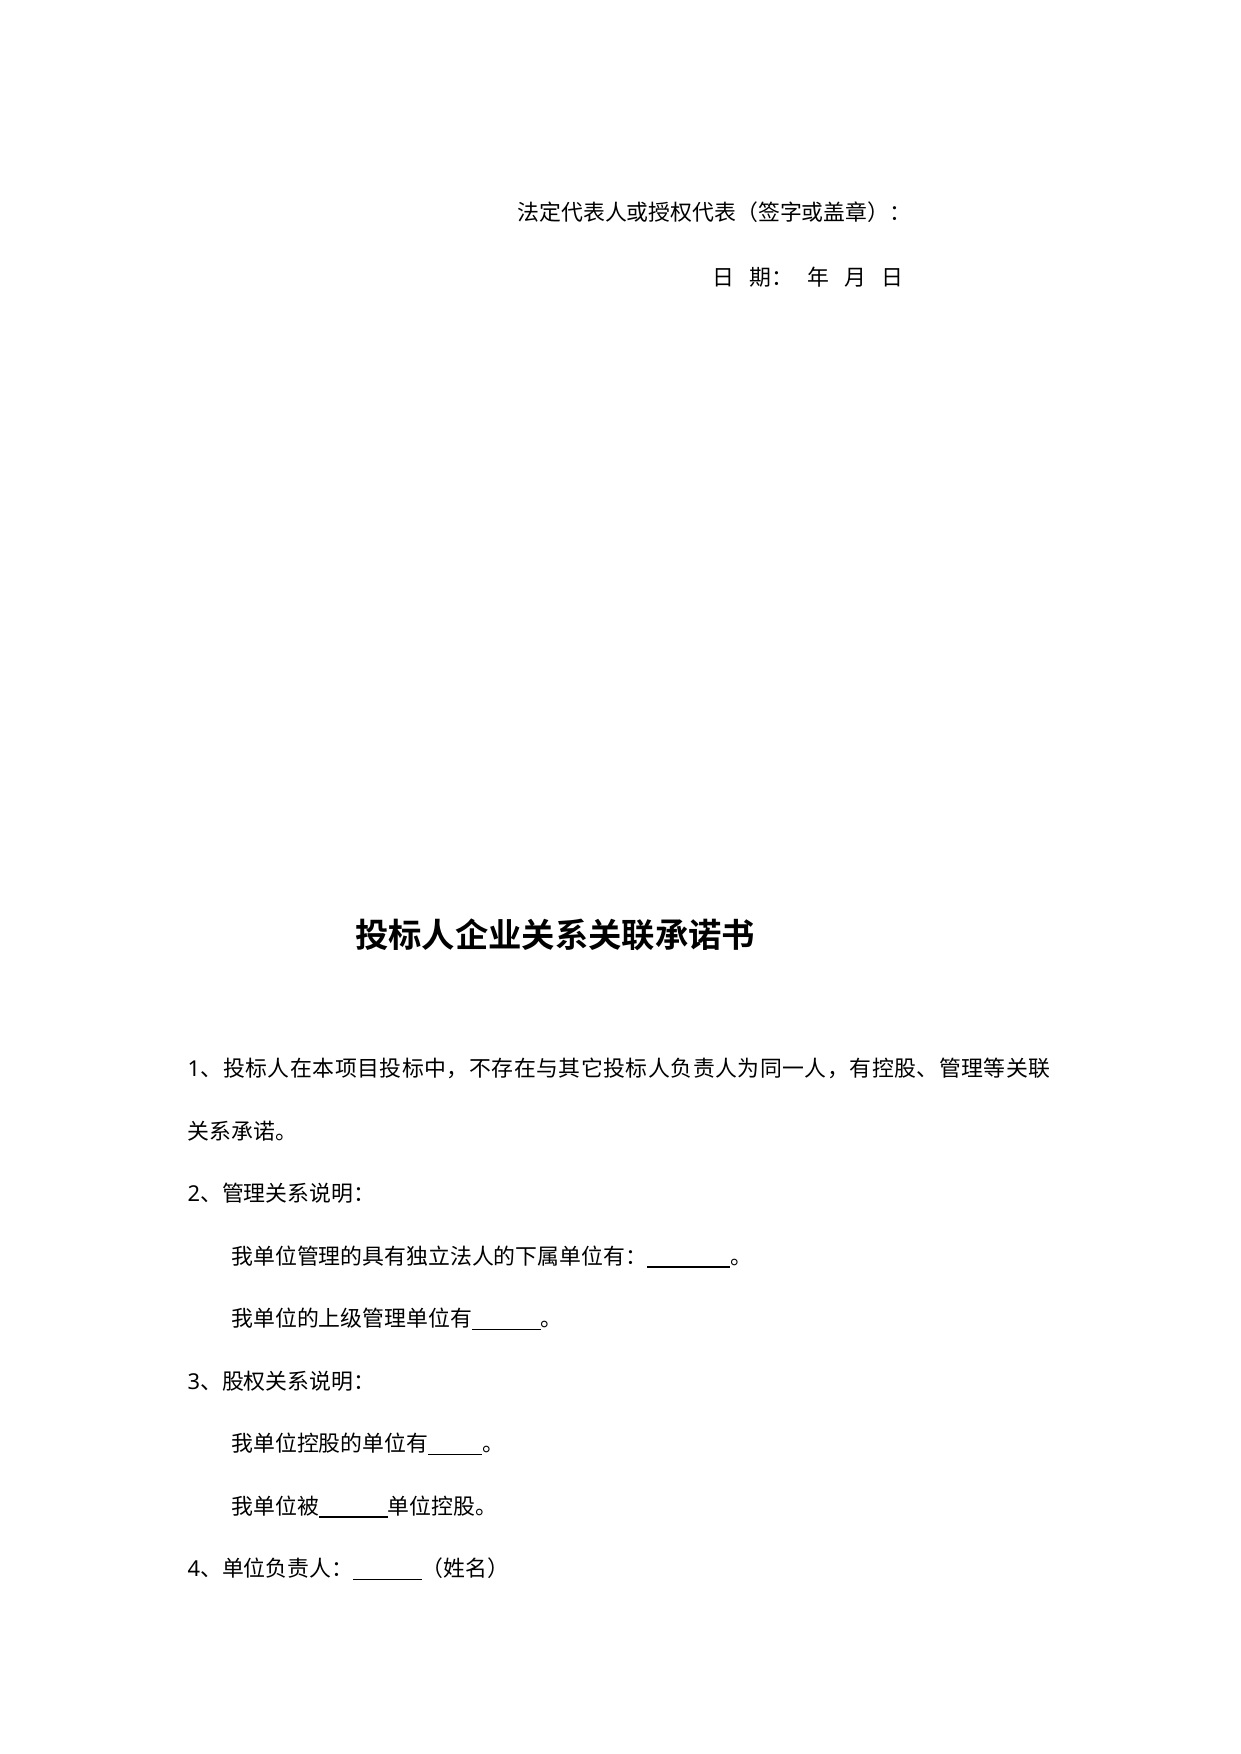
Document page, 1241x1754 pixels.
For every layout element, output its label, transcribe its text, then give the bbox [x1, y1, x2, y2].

subtitle 投标人企业关系关联承诺书 [187, 900, 1053, 965]
text 我单位的上级管理单位有 。 [187, 1277, 1053, 1339]
text 日 期： 年 月 日 [187, 259, 1053, 292]
text 法定代表人或授权代表（签字或盖章）： [187, 194, 1053, 227]
text 我单位管理的具有独立法人的下属单位有： 。 [187, 1214, 1053, 1277]
text 3、股权关系说明： [187, 1339, 1053, 1402]
text 我单位控股的单位有 。 [187, 1402, 1053, 1464]
text 我单位被 单位控股。 [187, 1464, 1053, 1527]
text 2、管理关系说明： [187, 1152, 1053, 1214]
text 4、单位负责人： （姓名） [187, 1527, 1053, 1589]
text 1、投标人在本项目投标中，不存在与其它投标人负责人为同一人，有控股、管理等关联关系承诺。 [187, 1027, 1053, 1152]
